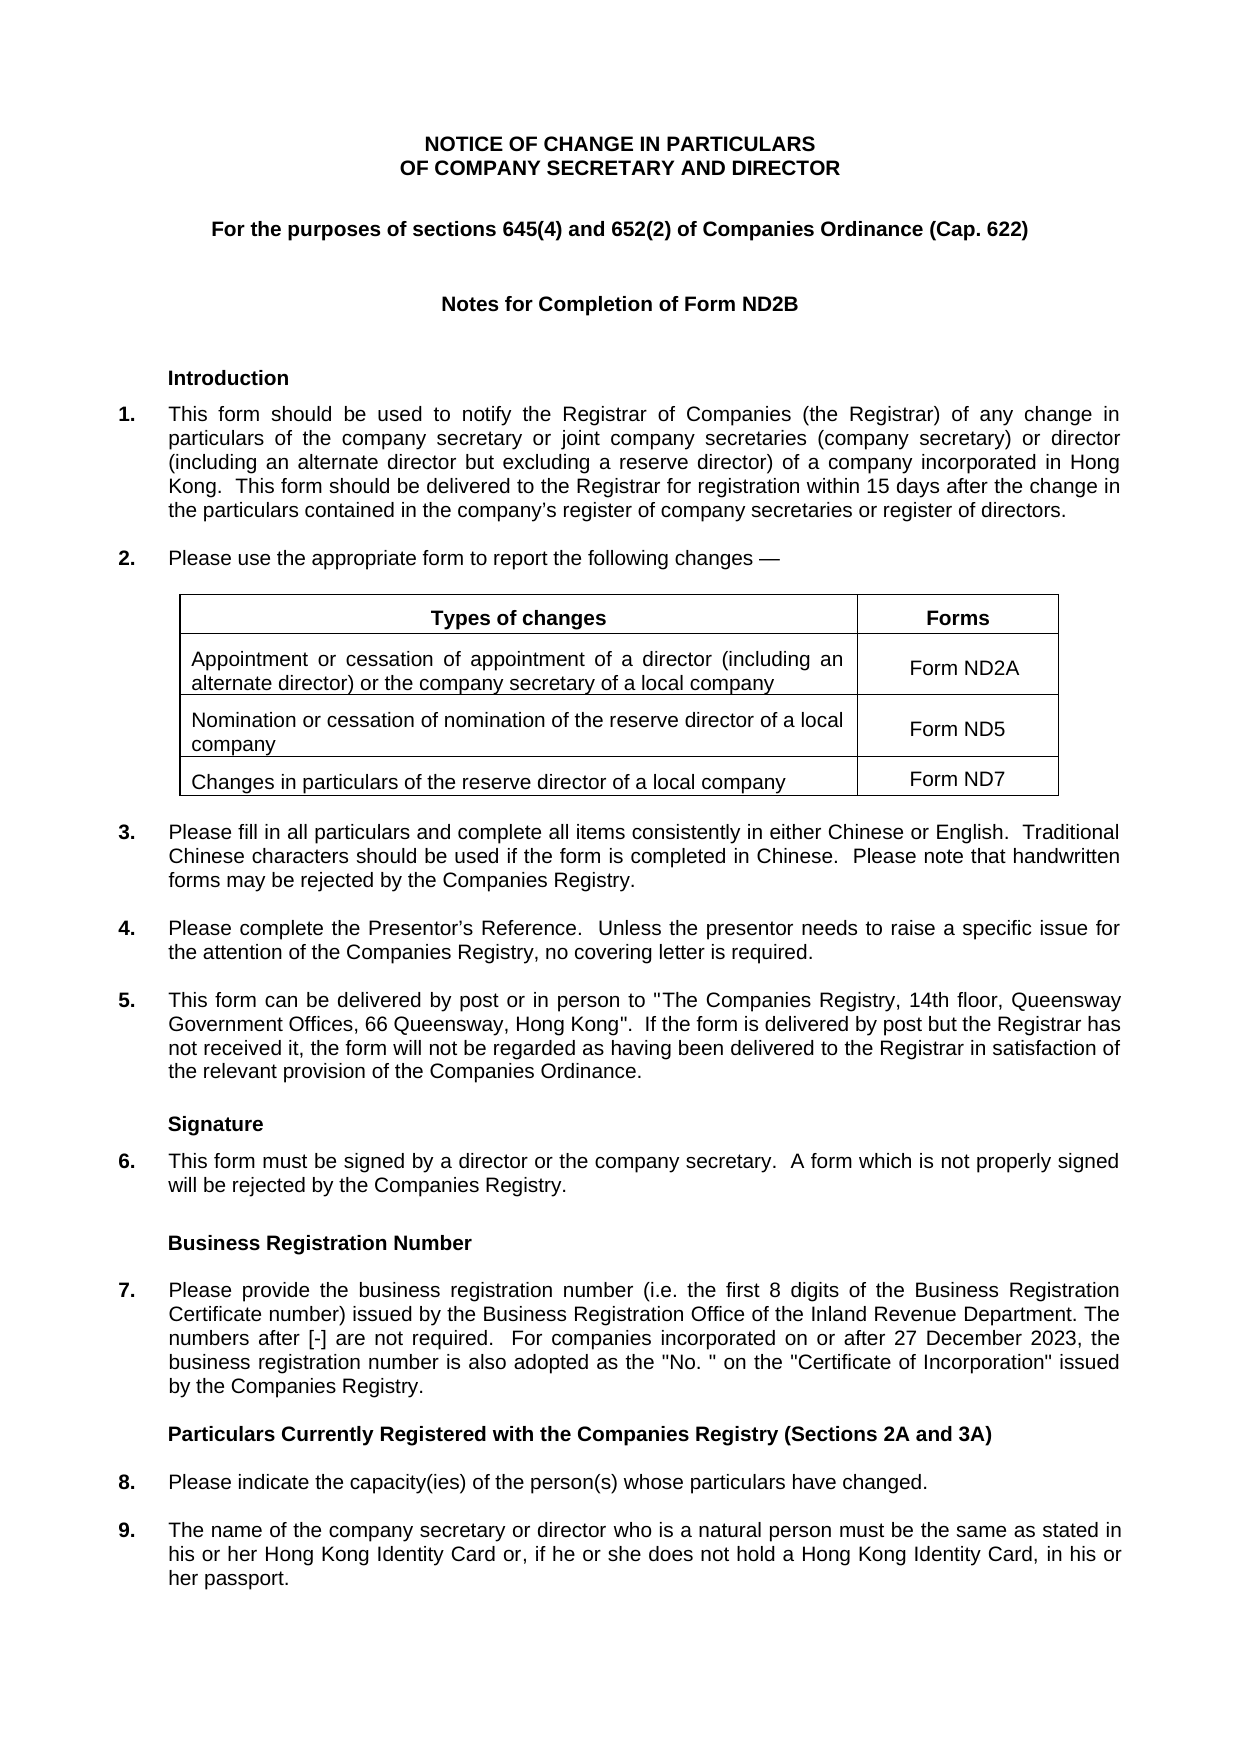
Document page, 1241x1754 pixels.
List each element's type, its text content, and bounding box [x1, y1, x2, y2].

text Business Registration Number [168, 1230, 1122, 1254]
table_cell Form ND [858, 634, 1058, 694]
text 4. Please complete the Presentor’s Reference. Unless the presentor needs to raise a specific issue for the attention of the Companies Registry, no covering letter is required. [118, 916, 1122, 963]
text For the purposes of sections 645(4) and 652(2) of Companies Ordinance (Cap. 622) [118, 203, 1122, 241]
text 3. Please fill in all particulars and complete all items consistently in either Chinese or English. Traditional Chinese characters should be used if the form is completed in Chinese. Please note that handwritten forms may be rejected by the Companies Registry. [118, 820, 1122, 892]
text Notes for Completion of Form ND2B [118, 278, 1122, 316]
text 7. Please provide the business registration number (i.e. the first 8 digits of the Business Registration Certificate number) issued by the Business Registration Office of the Inland Revenue Department. The numbers after [-] are not required. For companies incorporated on or after 27 December 2023, the business registration number is also adopted as the "No. " on the "Certificate of Incorporation" issued by the Companies Registry. [118, 1278, 1122, 1398]
text Signature [118, 1112, 1122, 1136]
list Please use the appropriate form to report the following changes — [118, 546, 1122, 570]
table_header Types of changes [181, 595, 857, 633]
text Introduction [118, 366, 1122, 390]
text 5. This form can be delivered by post or in person to "The Companies Registry, 14th floor, Queensway Government Offices, 66 Queensway, Hong Kong". If the form is delivered by post but the Registrar has not received it, the form will not be regarded as having been delivered to the Registrar in satisfaction of the relevant provision of the Companies Ordinance. [118, 987, 1122, 1083]
text 9. The name of the company secretary or director who is a natural person must be the same as stated in his or her Hong Kong Identity Card or, if he or she does not hold a Hong Kong Identity Card, in his or her passport. [118, 1518, 1122, 1590]
text 1. This form should be used to notify the Registrar of Companies (the Registrar) of any change in particulars of the company secretary or joint company secretaries (company secretary) or director (including an alternate director but excluding a reserve director) of a company incorporated in Hong Kong. This form should be delivered to the Registrar for registration within 15 days after the change in the particulars contained in the company’s register of company secretaries or register of directors. [118, 402, 1122, 522]
table_cell Changes in particulars of the reserve director of a local company [181, 757, 857, 795]
text OF COMPANY SECRETARY AND DIRECTOR [118, 155, 1122, 179]
table_cell Appointment or cessation of appointment of a director (including an alternate director) or the company secretary of a local company [181, 634, 857, 694]
text 8. Please indicate the capacity(ies) of the person(s) whose particulars have changed. [118, 1470, 1122, 1494]
table_cell Nomination or cessation of nomination of the reserve director of a local company [181, 695, 857, 756]
table_cell Form ND5 [858, 695, 1058, 756]
text NOTICE OF CHANGE IN PARTICULARS [118, 131, 1122, 155]
text 6. This form must be signed by a director or the company secretary. A form which is not properly signed will be rejected by the Companies Registry. [118, 1148, 1122, 1196]
text Particulars Currently Registered with the Companies Registry (Sections 2A and 3A) [168, 1422, 1122, 1446]
table_cell Form ND7 [858, 757, 1058, 795]
table_header Forms [858, 595, 1058, 633]
